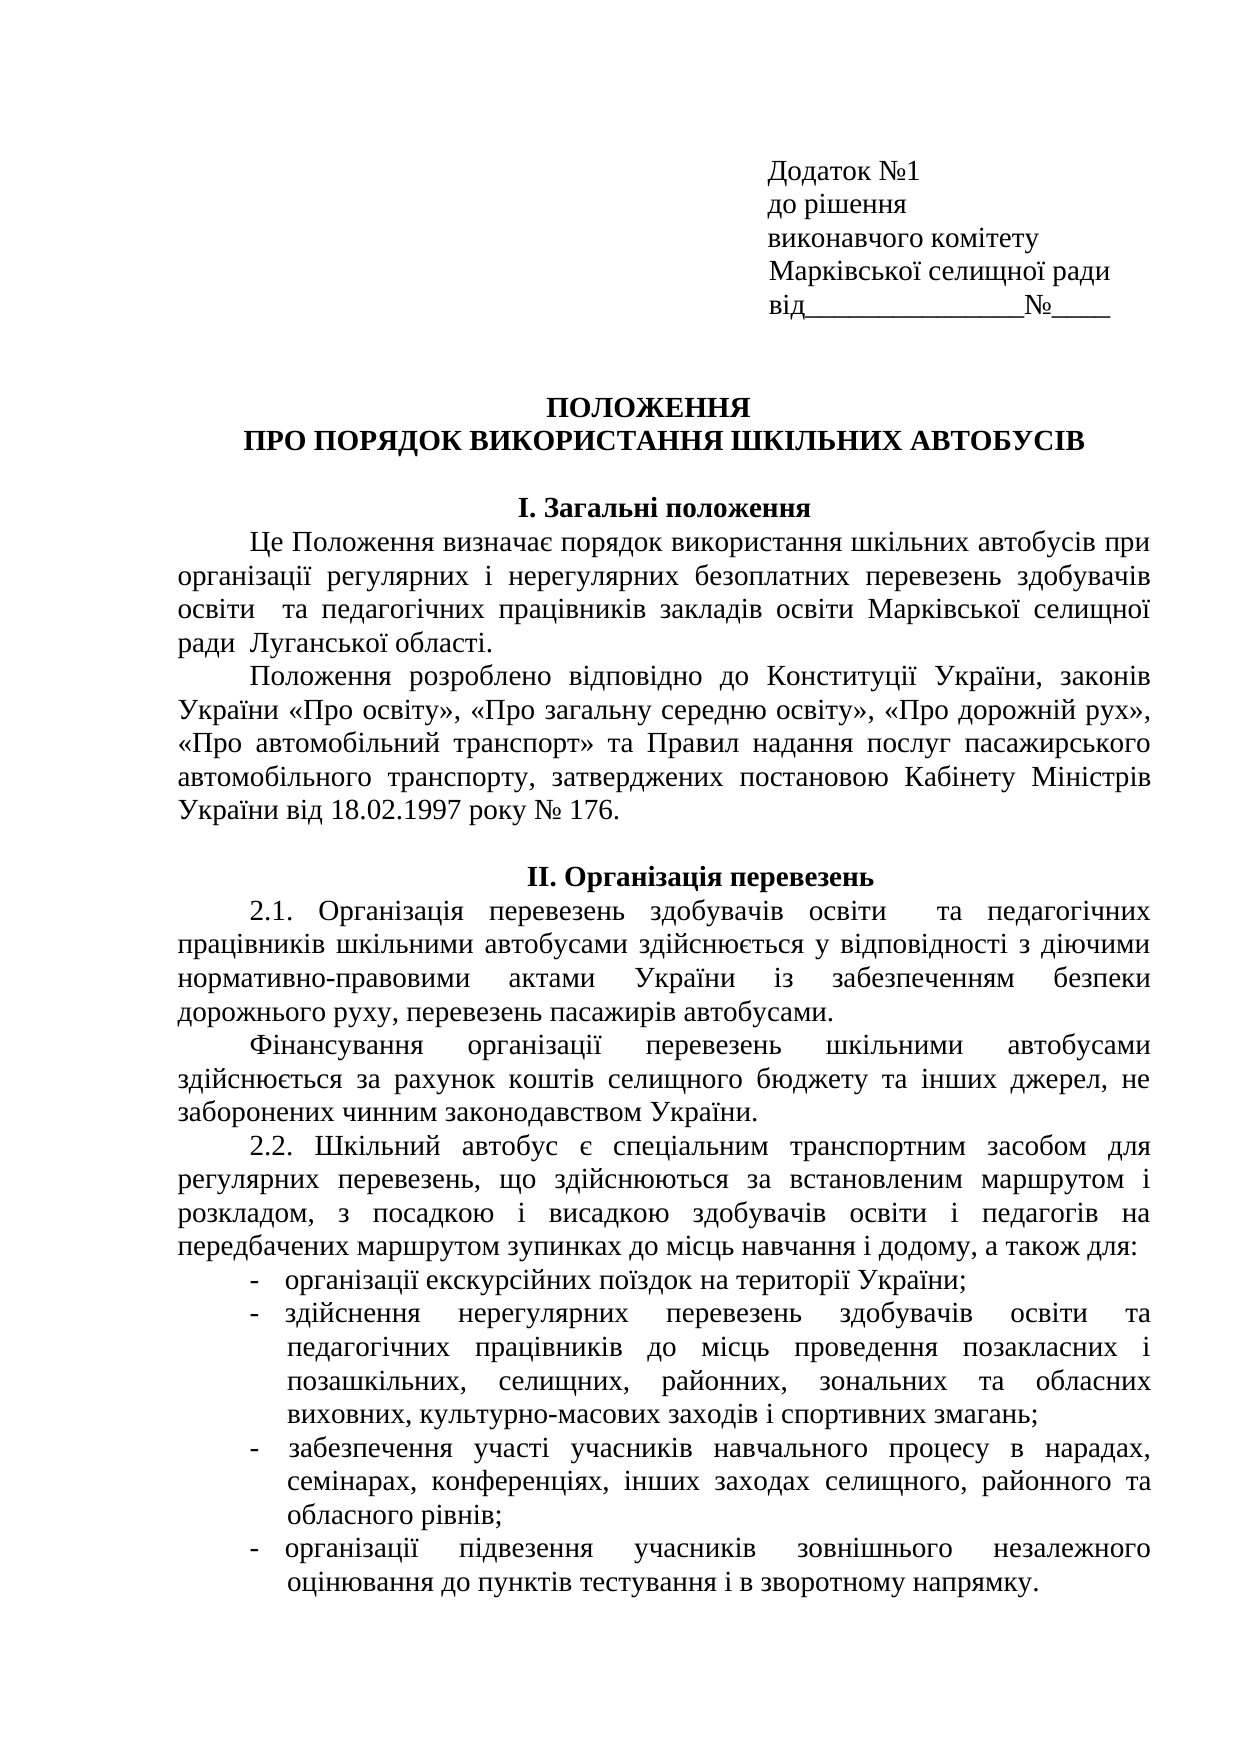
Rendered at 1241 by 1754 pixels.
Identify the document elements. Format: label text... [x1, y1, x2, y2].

text - організації екскурсійних поїздок на території України; [249, 1262, 1152, 1296]
text Марківської селищної ради [768, 253, 1152, 287]
text ІІ. Організація перевезень [177, 859, 1152, 893]
text Це Положення визначає порядок використання шкільних автобусів при організації регулярних і нерегулярних безоплатних перевезень здобувачів освіти та педагогічних працівників закладів освіти Марківської селищної ради Луганської області. [177, 524, 1152, 658]
text - здійснення нерегулярних перевезень здобувачів освіти та педагогічних працівників до місць проведення позакласних і позашкільних, селищних, районних, зональних та обласних виховних, культурно-масових заходів і спортивних змагань; [249, 1296, 1152, 1430]
text Додаток №1 [693, 153, 1152, 186]
text Фінансування організації перевезень шкільними автобусами здійснюється за рахунок коштів селищного бюджету та інших джерел, не заборонених чинним законодавством України. [177, 1027, 1152, 1128]
text ПОЛОЖЕННЯ [472, 390, 1152, 423]
text ПРО ПОРЯДОК ВИКОРИСТАННЯ ШКІЛЬНИХ АВТОБУСІВ [177, 423, 1152, 457]
text - забезпечення участі учасників навчального процесу в нарадах, семінарах, конференціях, інших заходах селищного, районного та обласного рівнів; [249, 1430, 1152, 1530]
text до рішення [693, 186, 1152, 220]
text - організації підвезення учасників зовнішнього незалежного оцінювання до пунктів тестування і в зворотному напрямку. [249, 1530, 1152, 1597]
text 2.1. Організація перевезень здобувачів освіти та педагогічних працівників шкільними автобусами здійснюється у відповідності з діючими нормативно-правовими актами України із забезпеченням безпеки дорожнього руху, перевезень пасажирів автобусами. [177, 893, 1152, 1027]
text 2.2. Шкільний автобус є спеціальним транспортним засобом для регулярних перевезень, що здійснюються за встановленим маршрутом і розкладом, з посадкою і висадкою здобувачів освіти і педагогів на передбачених маршрутом зупинках до місць навчання і додому, а також для: [177, 1128, 1152, 1262]
text виконавчого комітету [693, 220, 1152, 253]
text від_______________№____ [768, 287, 1152, 321]
text Положення розроблено відповідно до Конституції України, законів України «Про освіту», «Про загальну середню освіту», «Про дорожній рух», «Про автомобільний транспорт» та Правил надання послуг пасажирського автомобільного транспорту, затверджених постановою Кабінету Міністрів України від 18.02.1997 року № 176. [177, 658, 1152, 826]
text І. Загальні положення [177, 491, 1152, 524]
